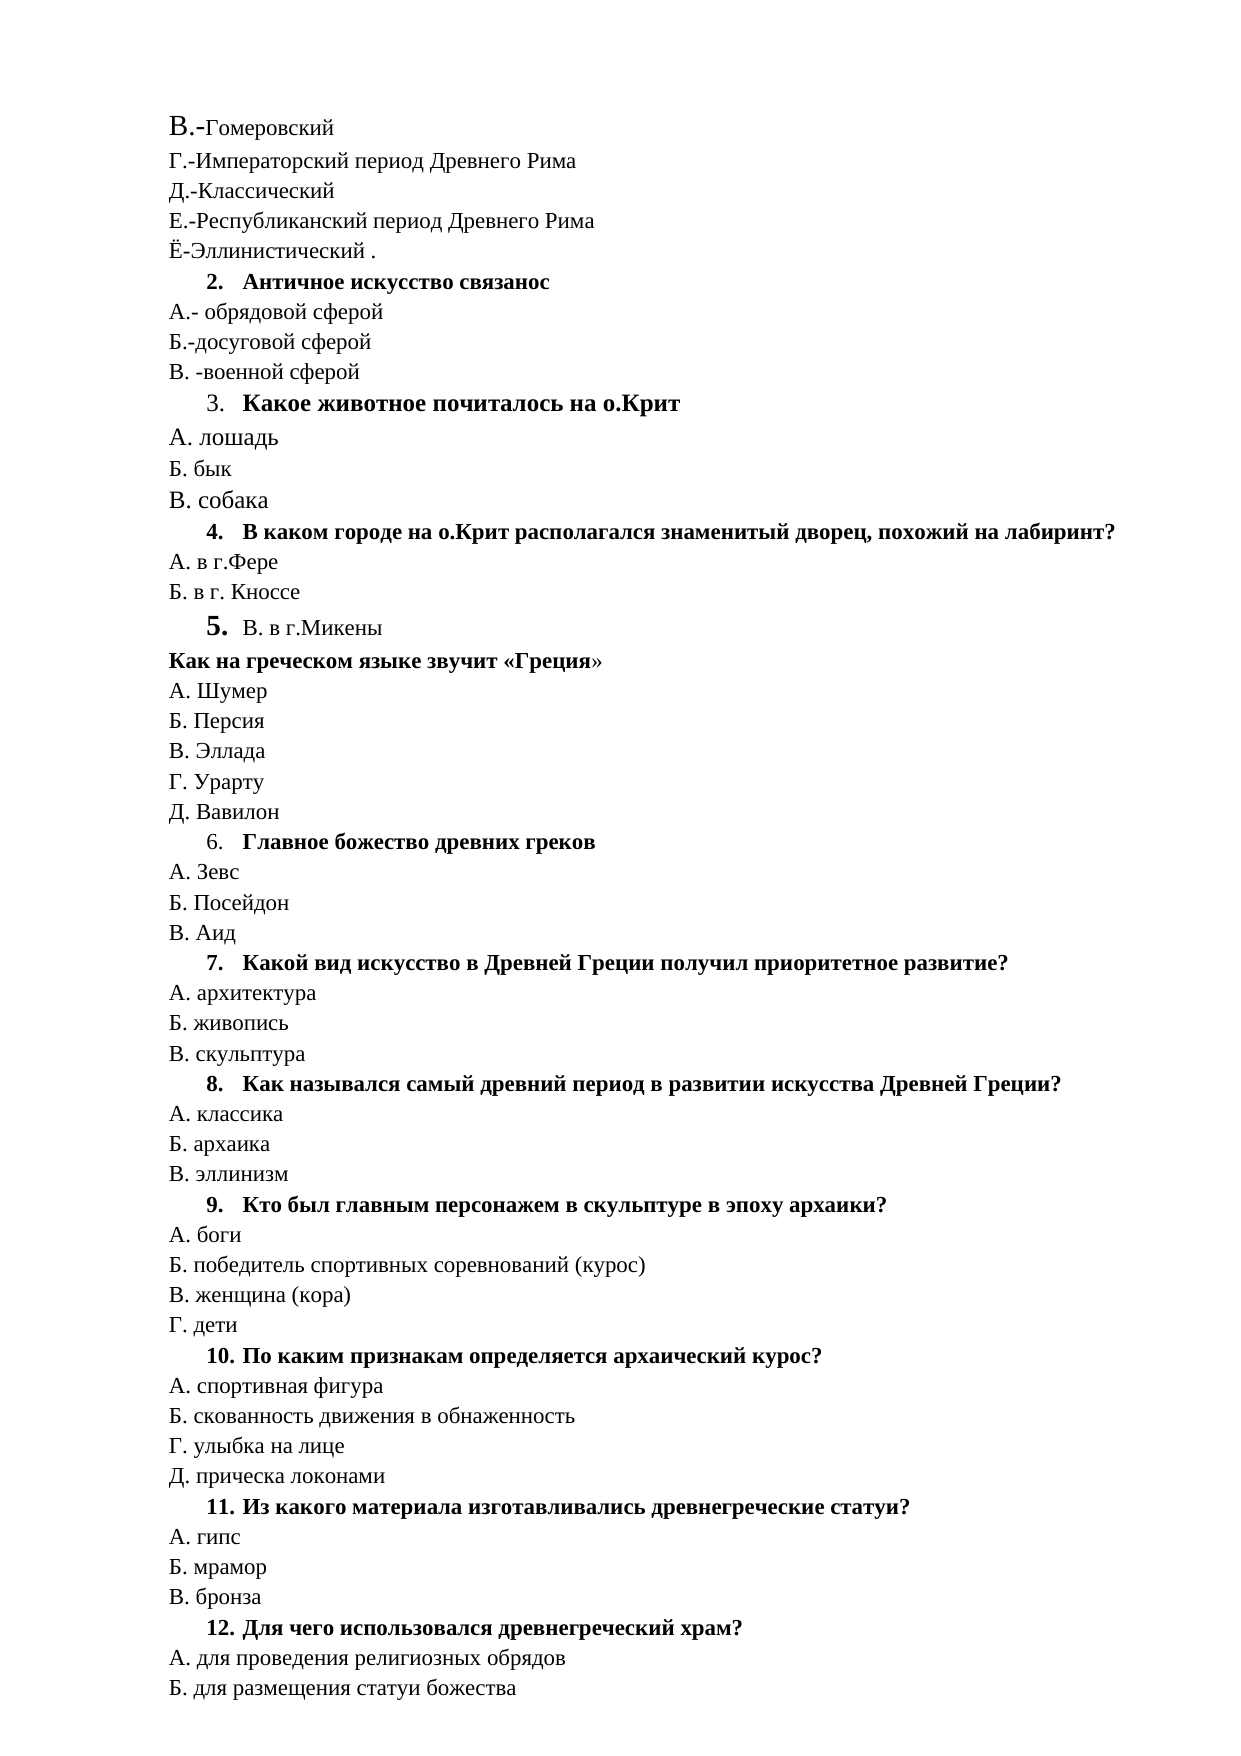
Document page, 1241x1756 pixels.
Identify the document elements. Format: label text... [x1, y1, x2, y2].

text Б. Персия [169, 707, 1161, 734]
text А. классика [169, 1100, 1161, 1126]
text В.-Гомеровский [169, 108, 1161, 142]
text Б. архаика [169, 1130, 1161, 1157]
text В. бронза [169, 1583, 1161, 1610]
text А. спортивная фигура [169, 1372, 1161, 1398]
text Г. дети [169, 1312, 1161, 1338]
list Главное божество древних греков [206, 828, 1161, 854]
text Б. для размещения статуи божества [169, 1674, 1161, 1700]
text А. лошадь [169, 422, 1161, 450]
list В. в г.Микены [206, 608, 1161, 642]
text Д. прическа локонами [169, 1463, 1161, 1489]
text В. собака [169, 485, 1161, 513]
text Д.-Классический [169, 177, 1161, 203]
text В. -военной сферой [169, 358, 1161, 385]
list По каким признакам определяется архаический курос? [206, 1342, 1161, 1368]
list В каком городе на о.Крит располагался знаменитый дворец, похожий на лабиринт? [206, 518, 1161, 544]
text Б. Посейдон [169, 889, 1161, 915]
text А. архитектура [169, 979, 1161, 1006]
text В. эллинизм [169, 1161, 1161, 1187]
text А.- обрядовой сферой [169, 298, 1161, 324]
text Б. мрамор [169, 1553, 1161, 1579]
text Как на греческом языке звучит «Греция» [169, 647, 1161, 673]
text А. для проведения религиозных обрядов [169, 1644, 1161, 1670]
text А. гипс [169, 1523, 1161, 1549]
text Б. бык [169, 454, 1161, 481]
text Б.-досуговой сферой [169, 328, 1161, 354]
text В. Эллада [169, 738, 1161, 764]
text Е.-Республиканский период Древнего Рима [169, 207, 1161, 234]
list Кто был главным персонажем в скульптуре в эпоху архаики? [206, 1191, 1161, 1217]
text В. Аид [169, 919, 1161, 945]
text А. Шумер [169, 677, 1161, 703]
text Г. улыбка на лице [169, 1432, 1161, 1459]
list Античное искусство связанос [206, 268, 1161, 294]
text Б. победитель спортивных соревнований (курос) [169, 1251, 1161, 1277]
text Б. скованность движения в обнаженность [169, 1402, 1161, 1428]
text Ё-Эллинистический . [169, 237, 1161, 264]
text В. скульптура [169, 1040, 1161, 1066]
text А. Зевс [169, 858, 1161, 885]
text Г. Урарту [169, 768, 1161, 794]
list Какой вид искусство в Древней Греции получил приоритетное развитие? [206, 949, 1161, 975]
text Б. живопись [169, 1009, 1161, 1036]
text Д. Вавилон [169, 798, 1161, 824]
text А. в г.Фере [169, 548, 1161, 574]
text В. женщина (кора) [169, 1281, 1161, 1308]
text Г.-Императорский период Древнего Рима [169, 147, 1161, 173]
list Какое животное почиталось на о.Крит [206, 388, 1161, 417]
list Из какого материала изготавливались древнегреческие статуи? [206, 1493, 1161, 1519]
text А. боги [169, 1221, 1161, 1247]
text Б. в г. Кноссе [169, 578, 1161, 604]
list Как назывался самый древний период в развитии искусства Древней Греции? [206, 1070, 1161, 1096]
list Для чего использовался древнегреческий храм? [206, 1614, 1161, 1640]
